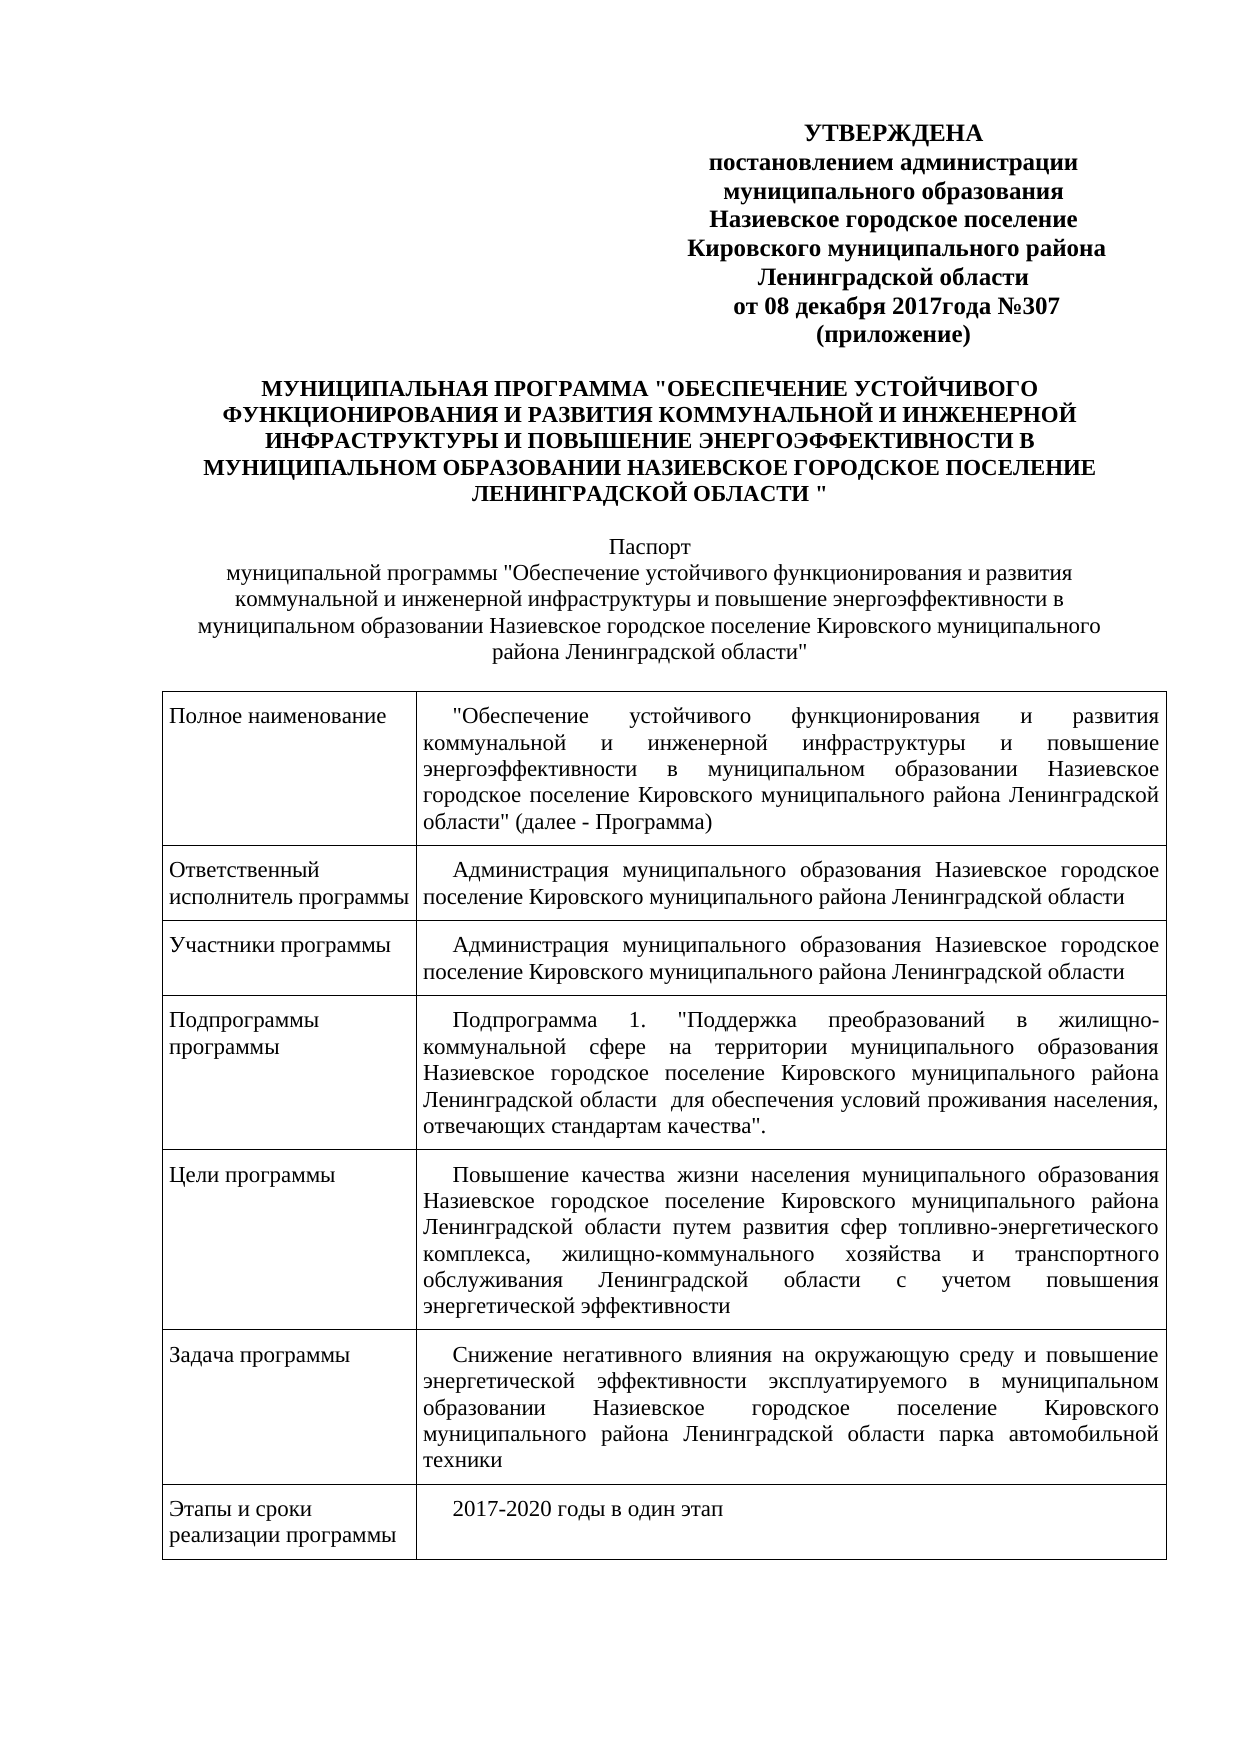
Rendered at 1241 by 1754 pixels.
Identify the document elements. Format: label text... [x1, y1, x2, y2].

text Ленинградской области [162, 262, 1137, 291]
table_header Полное наименование [163, 692, 416, 845]
text Назиевское городское поселение [162, 204, 1137, 233]
table_cell Цели программы [163, 1150, 416, 1329]
table_cell Задача программы [163, 1330, 416, 1483]
text Кировского муниципального района [162, 233, 1137, 262]
text Паспорт [162, 533, 1137, 559]
text от 08 декабря 2017года №307 [162, 291, 1137, 319]
table_cell Администрация муниципального образования Назиевское городское поселение Кировского муниципального района Ленинградской области [417, 921, 1166, 995]
table_cell Ответственный исполнитель программы [163, 846, 416, 920]
table_cell 2017-2020 годы в один этап [417, 1485, 1166, 1558]
title МУНИЦИПАЛЬНАЯ ПРОГРАММА "ОБЕСПЕЧЕНИЕ УСТОЙЧИВОГО ФУНКЦИОНИРОВАНИЯ И РАЗВИТИЯ КОММУНАЛЬНОЙ И ИНЖЕНЕРНОЙ ИНФРАСТРУКТУРЫ И ПОВЫШЕНИЕ ЭНЕРГОЭФФЕКТИВНОСТИ В МУНИЦИПАЛЬНОМ ОБРАЗОВАНИИ НАЗИЕВСКОЕ ГОРОДСКОЕ ПОСЕЛЕНИЕ ЛЕНИНГРАДСКОЙ ОБЛАСТИ " [162, 374, 1137, 506]
text (приложение) [162, 319, 1137, 348]
table_cell Снижение негативного влияния на окружающую среду и повышение энергетической эффективности эксплуатируемого в муниципальном образовании Назиевское городское поселение Кировского муниципального района Ленинградской области парка автомобильной техники [417, 1330, 1166, 1483]
table_cell Администрация муниципального образования Назиевское городское поселение Кировского муниципального района Ленинградской области [417, 846, 1166, 920]
table_cell Повышение качества жизни населения муниципального образования Назиевское городское поселение Кировского муниципального района Ленинградской области путем развития сфер топливно-энергетического комплекса, жилищно-коммунального хозяйства и транспортного обслуживания Ленинградской области с учетом повышения энергетической эффективности [417, 1150, 1166, 1329]
table_cell Участники программы [163, 921, 416, 995]
text УТВЕРЖДЕНА [162, 118, 1137, 147]
table_cell Подпрограмма 1. "Поддержка преобразований в жилищно-коммунальной сфере на территории муниципального образования Назиевское городское поселение Кировского муниципального района Ленинградской области для обеспечения условий проживания населения, отвечающих стандартам качества". [417, 996, 1166, 1149]
table_header "Обеспечение устойчивого функционирования и развития коммунальной и инженерной инфраструктуры и повышение энергоэффективности в муниципальном образовании Назиевское городское поселение Кировского муниципального района Ленинградской области" (далее - Программа) [417, 692, 1166, 845]
text муниципального образования [162, 176, 1137, 204]
text муниципальной программы "Обеспечение устойчивого функционирования и развития коммунальной и инженерной инфраструктуры и повышение энергоэффективности в муниципальном образовании Назиевское городское поселение Кировского муниципального района Ленинградской области" [162, 559, 1137, 664]
text постановлением администрации [162, 147, 1137, 176]
table_cell Подпрограммы программы [163, 996, 416, 1149]
table_cell Этапы и сроки реализации программы [163, 1485, 416, 1558]
